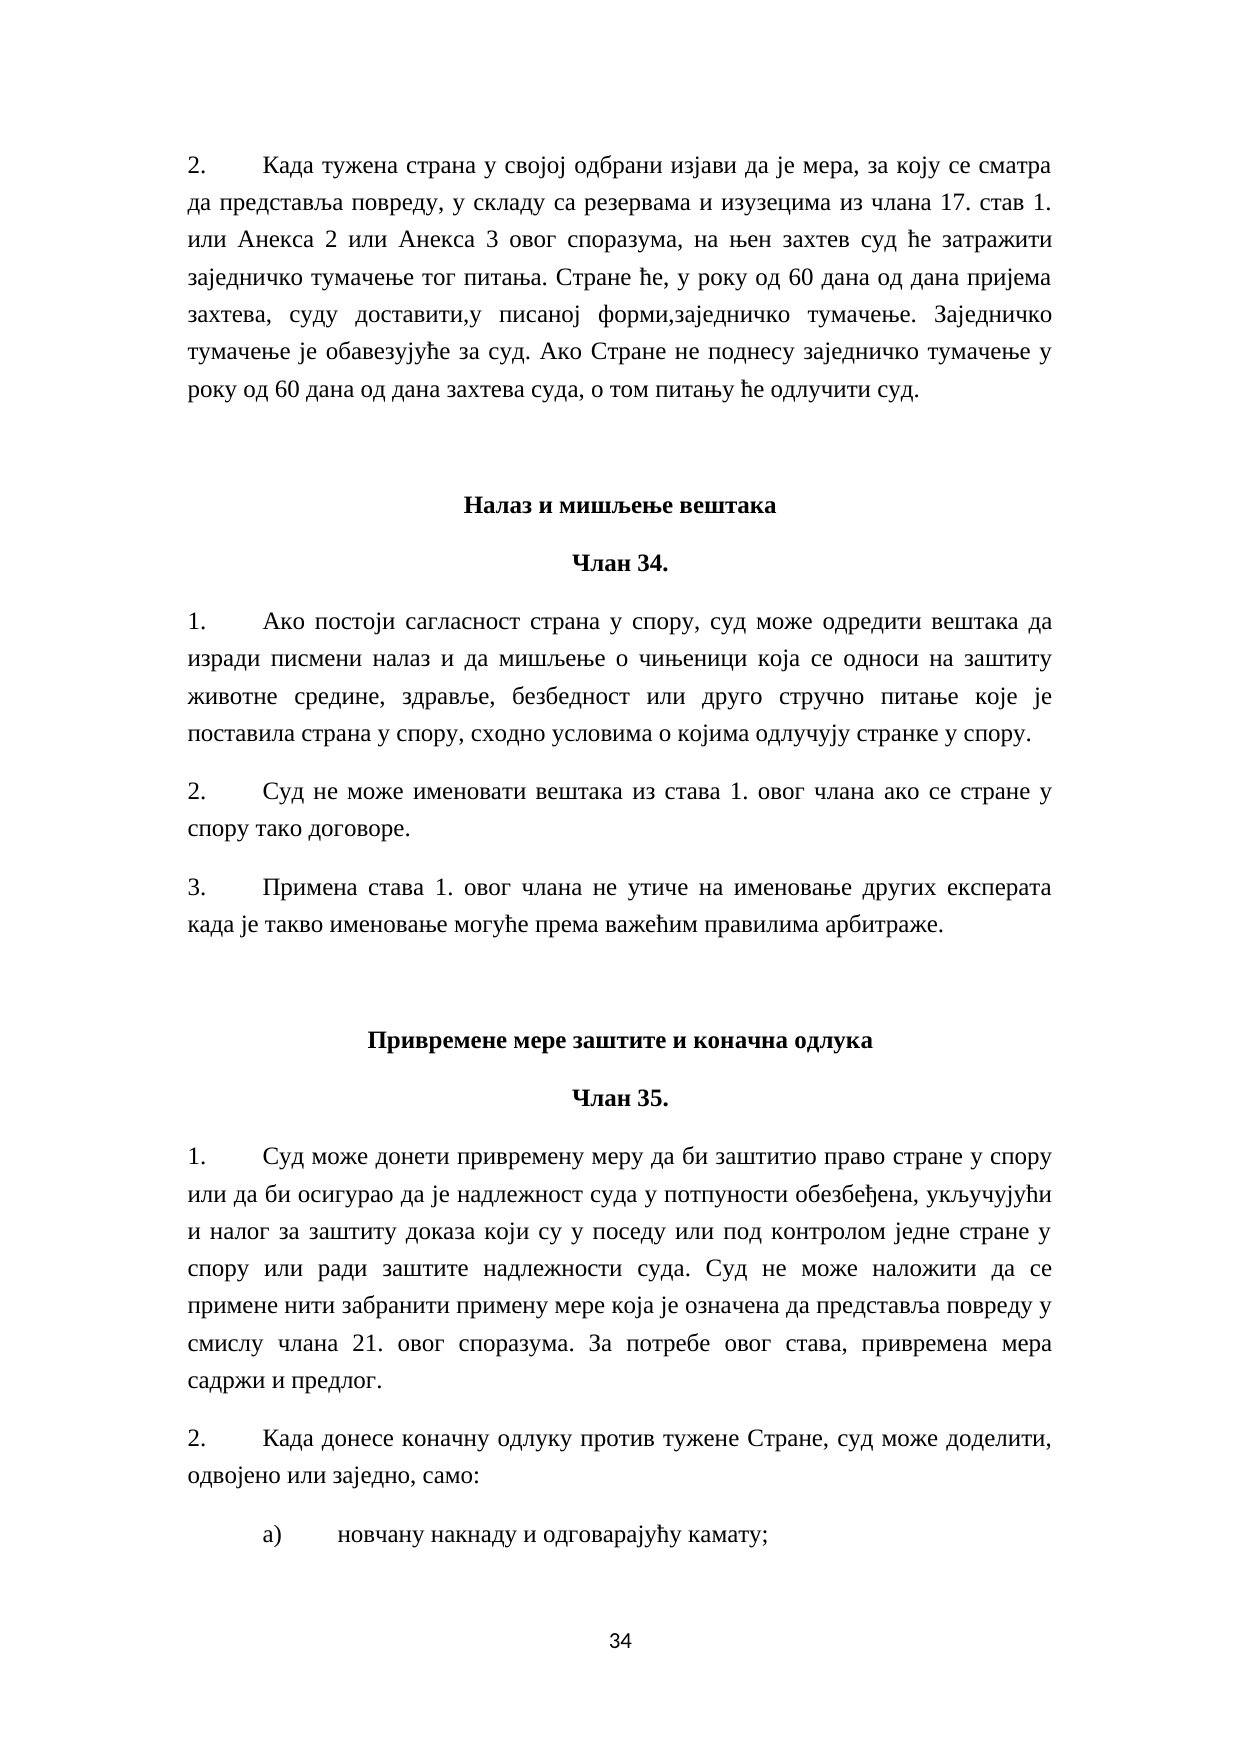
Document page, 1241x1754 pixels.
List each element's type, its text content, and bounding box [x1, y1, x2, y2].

list Ако постоји сагласност страна у спору, суд може одредити вештака да изради писмени налаз и да мишљење о чињеници која се односи на заштиту животне средине, здравље, безбедност или друго стручно питање које је поставила страна у спору, сходно условима о којима одлучују странке у спору. [187, 606, 1053, 747]
text Налаз и мишљење вештака [187, 490, 1053, 519]
text Привремене мере заштите и коначна одлука [187, 1025, 1053, 1054]
text Члан 34. [187, 548, 1053, 577]
list Суд може донети привремену меру да би заштитио право стране у спору или да би осигурао да је надлежност суда у потпуности обезбеђена, укључујући и налог за заштиту доказа који су у поседу или под контролом једне стране у спору или ради заштите надлежности суда. Суд не може наложити да се примене нити забранити примену мере која је означена да представља повреду у смислу члана 21. овог споразума. За потребе овог става, привремена мера садржи и предлог. [187, 1141, 1053, 1394]
list Када тужена страна у својој одбрани изјави да је мера, за коју се сматра да представља повреду, у складу са резервама и изузецима из члана 17. став 1. или Анекса 2 или Анекса 3 овог споразума, на њен захтев суд ће затражити заједничко тумачење тог питања. Стране ће, у року од 60 дана од дана пријема захтева, суду доставити,у писаној форми,заједничко тумачење. Заједничко тумачење је обавезујуће за суд. Ако Стране не поднесу заједничко тумачење у року од 60 дана од дана захтева суда, о том питању ће одлучити суд. [187, 150, 1053, 402]
list а) новчану накнаду и одговарајућу камату; [262, 1519, 1053, 1547]
list Када донесе коначну одлуку против тужене Стране, суд може доделити, одвојено или заједно, само: [187, 1423, 1053, 1489]
text Члан 35. [187, 1083, 1053, 1112]
list Примена става 1. овог члана не утиче на именовање других експерата када је такво именовање могуће према важећим правилима арбитраже. [187, 872, 1053, 938]
list Суд не може именовати вештака из става 1. овог члана ако се стране у спору тако договоре. [187, 776, 1053, 842]
